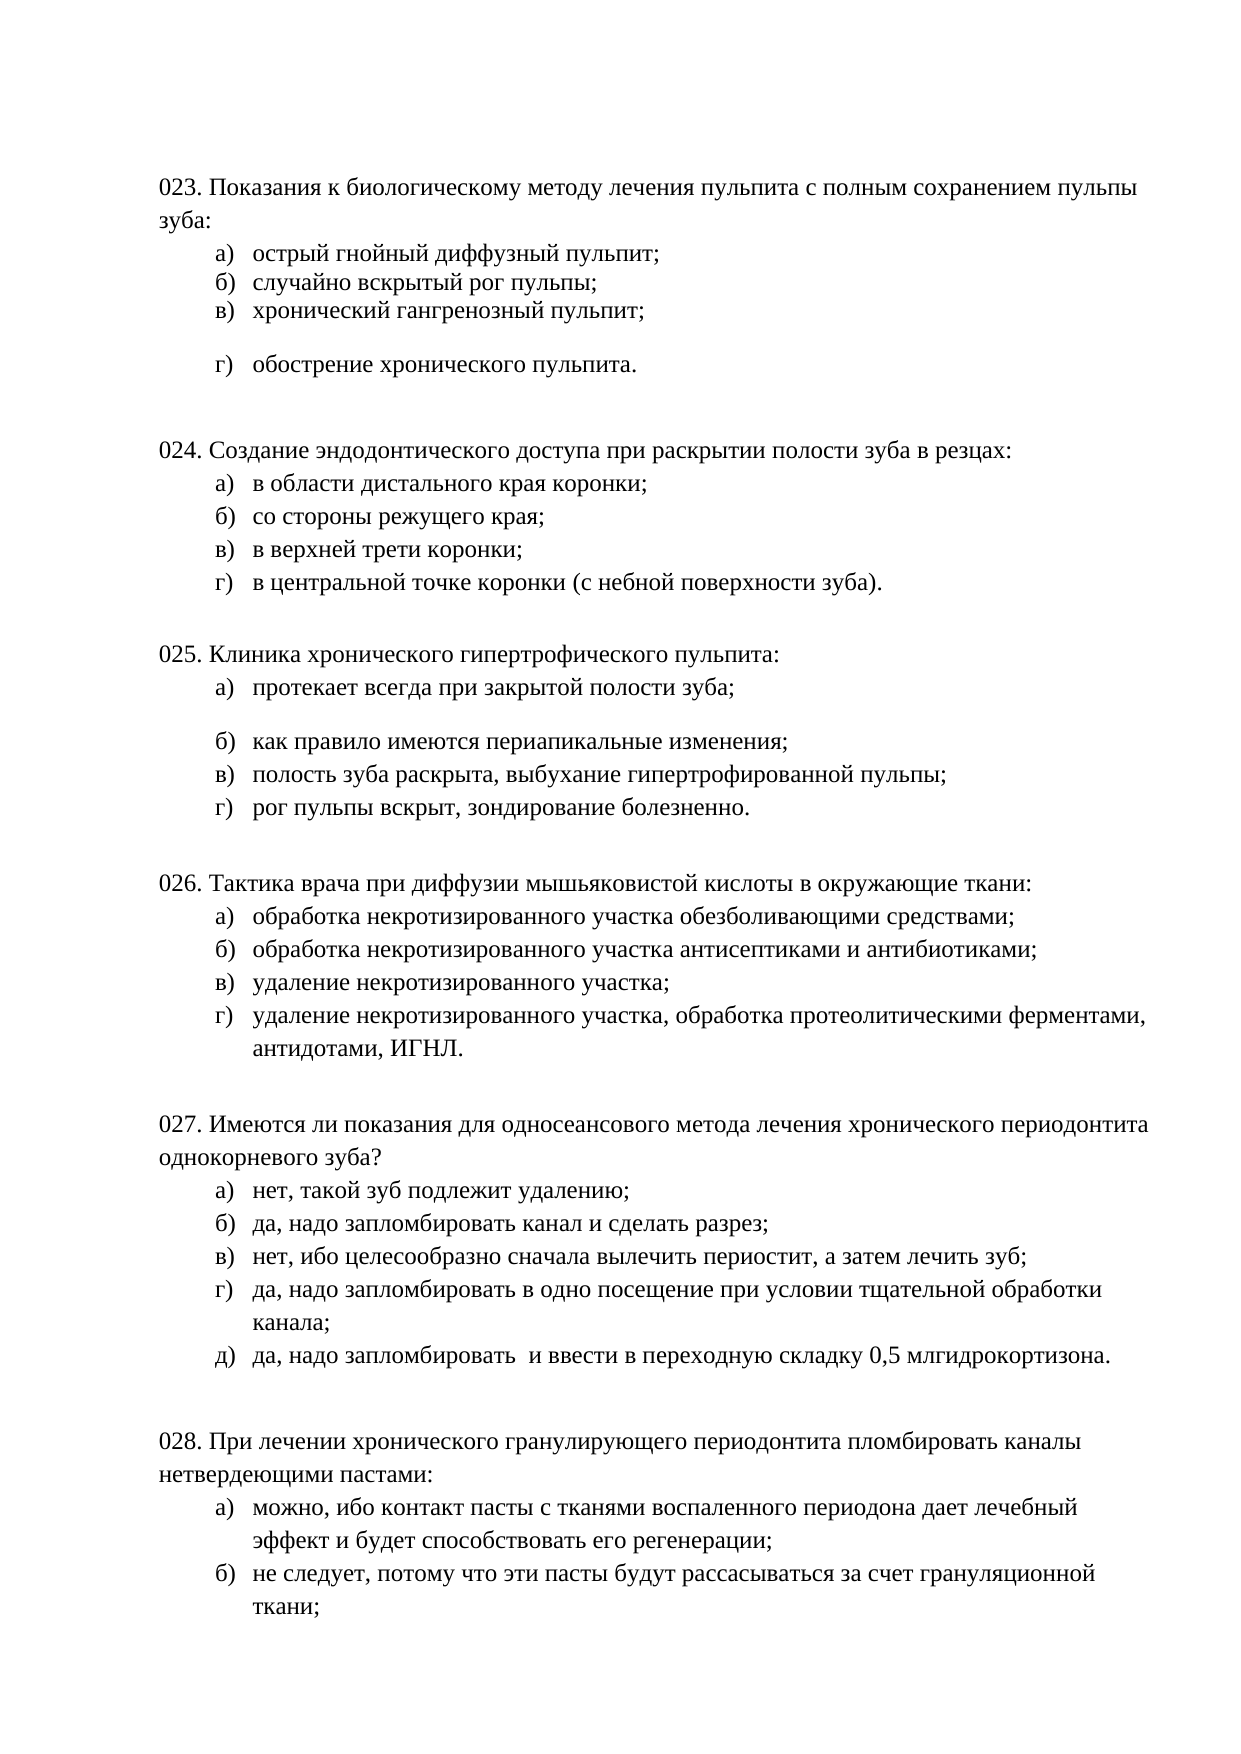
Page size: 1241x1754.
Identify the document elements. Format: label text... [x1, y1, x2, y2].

text 027. Имеются ли показания для односеансового метода лечения хронического периодонтита однокорневого зуба? [158, 1109, 1152, 1171]
list обработка некротизированного участка антисептиками и антибиотиками; [215, 934, 1152, 963]
list можно, ибо контакт пасты с тканями воспаленного периодона дает лечебный эффект и будет способствовать его регенерации; [215, 1492, 1152, 1554]
list в области дистального края коронки; [215, 468, 1152, 497]
list удаление некротизированного участка; [215, 967, 1152, 996]
list в центральной точке коронки (с небной поверхности зуба). [215, 567, 1152, 596]
text 023. Показания к биологическому методу лечения пульпита с полным сохранением пульпы зуба: [158, 172, 1152, 234]
text 024. Создание эндодонтического доступа при раскрытии полости зуба в резцах: [158, 435, 1152, 464]
list полость зуба раскрыта, выбухание гипертрофированной пульпы; [215, 759, 1152, 788]
list обработка некротизированного участка обезболивающими средствами; [215, 901, 1152, 929]
list да, надо запломбировать в одно посещение при условии тщательной обработки канала; [215, 1274, 1152, 1336]
list как правило имеются периапикальные изменения; [215, 726, 1152, 755]
list нет, такой зуб подлежит удалению; [215, 1175, 1152, 1203]
list рог пульпы вскрыт, зондирование болезненно. [215, 792, 1152, 821]
list да, надо запломбировать и ввести в переходную складку 0,5 млгидрокортизона. [215, 1340, 1152, 1369]
text 028. При лечении хронического гранулирующего периодонтита пломбировать каналы нетвердеющими пастами: [158, 1426, 1152, 1488]
text 026. Тактика врача при диффузии мышьяковистой кислоты в окружающие ткани: [158, 868, 1152, 897]
list обострение хронического пульпита. [215, 349, 1152, 378]
list нет, ибо целесообразно сначала вылечить периостит, а затем лечить зуб; [215, 1241, 1152, 1269]
list удаление некротизированного участка, обработка протеолитическими ферментами, антидотами, ИГНЛ. [215, 1000, 1152, 1062]
list не следует, потому что эти пасты будут рассасываться за счет грануляционной ткани; [215, 1558, 1152, 1620]
list острый гнойный диффузный пульпит; [215, 238, 1152, 267]
list хронический гангренозный пульпит; [215, 296, 1152, 324]
list в верхней трети коронки; [215, 534, 1152, 563]
list да, надо запломбировать канал и сделать разрез; [215, 1208, 1152, 1237]
list со стороны режущего края; [215, 501, 1152, 530]
list протекает всегда при закрытой полости зуба; [215, 672, 1152, 701]
list случайно вскрытый рог пульпы; [215, 267, 1152, 296]
text 025. Клиника хронического гипертрофического пульпита: [158, 639, 1152, 668]
